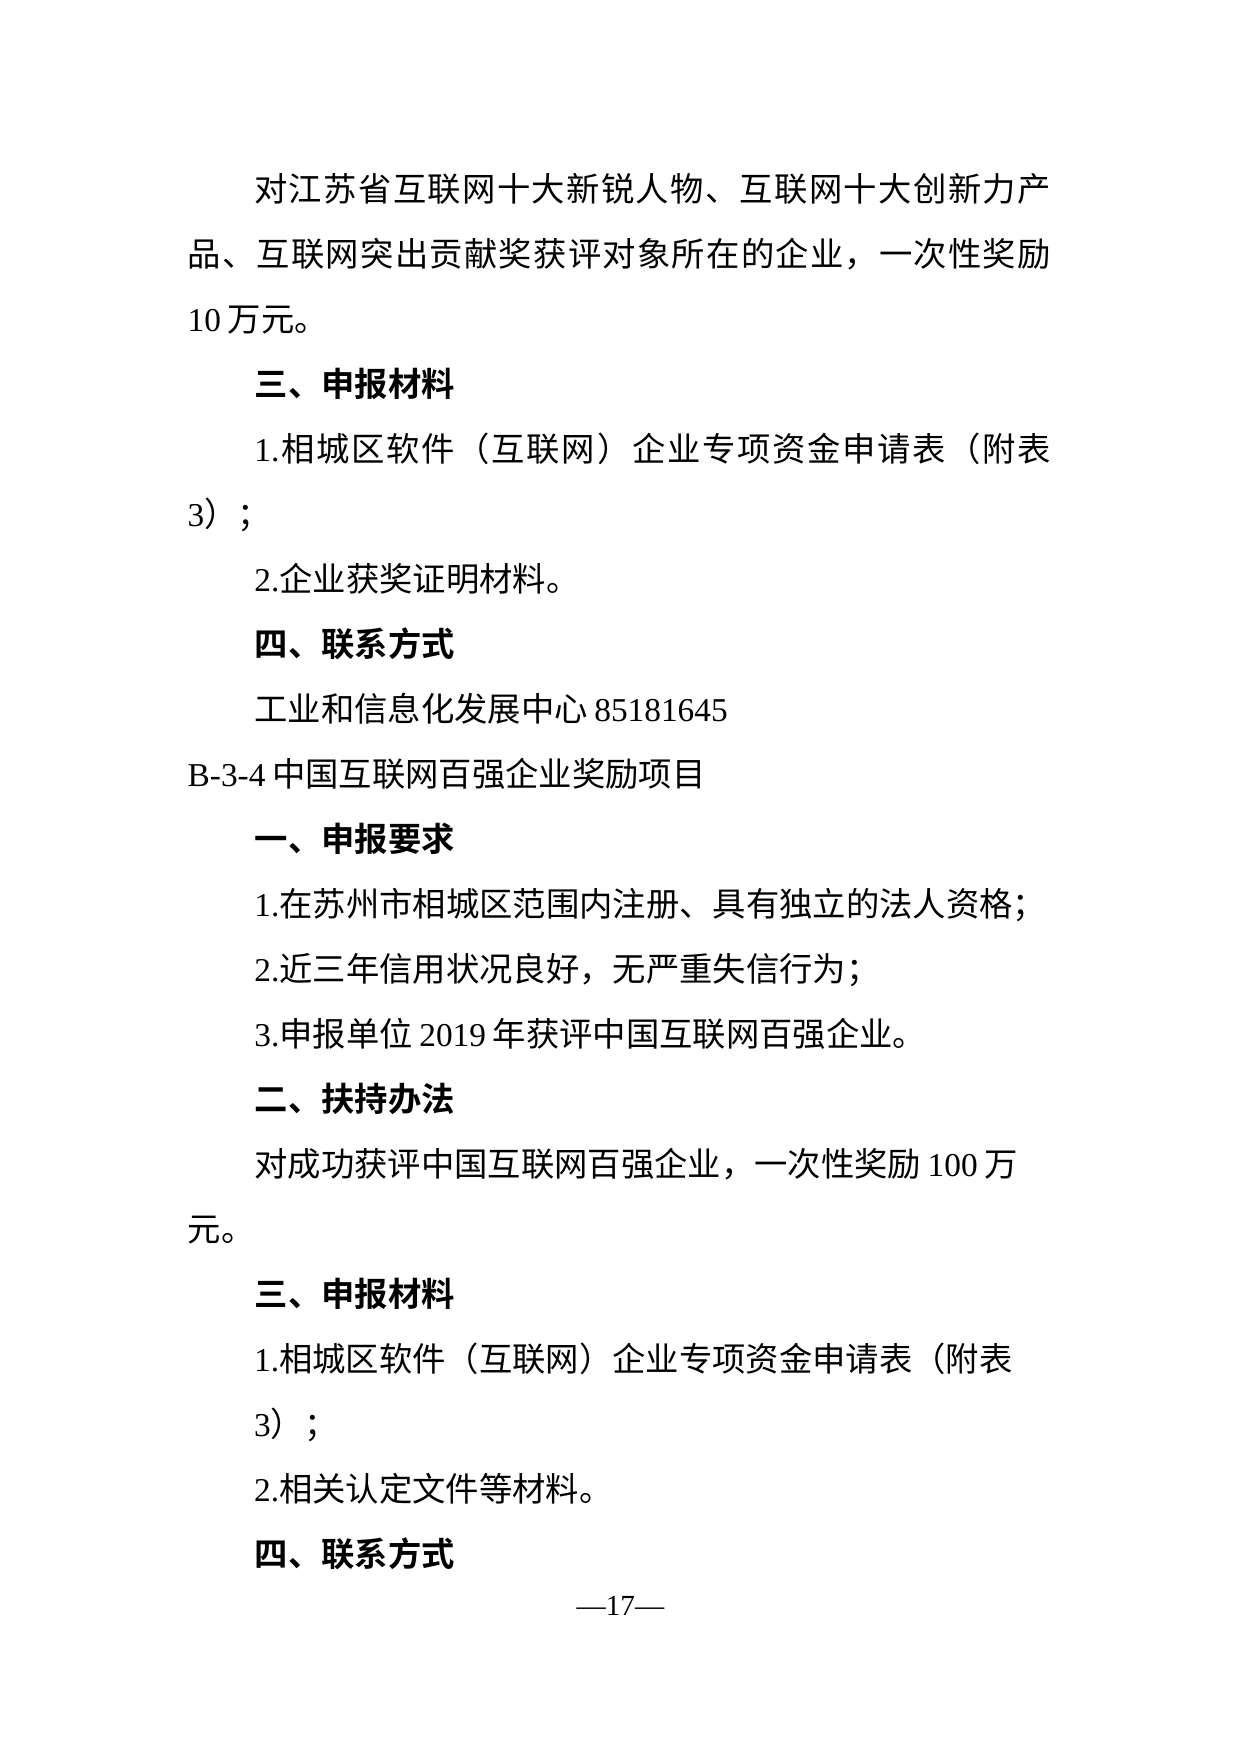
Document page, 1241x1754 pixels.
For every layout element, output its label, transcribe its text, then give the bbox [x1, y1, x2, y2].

list 2.近三年信用状况良好，无严重失信行为； [187, 934, 1053, 999]
text 3.申报单位2019年获评中国互联网百强企业。 [187, 999, 1053, 1064]
text 对江苏省互联网十大新锐人物、互联网十大创新力产品、互联网突出贡献奖获评对象所在的企业，一次性奖励10万元。 [187, 154, 1053, 349]
text 一、申报要求 [187, 804, 1053, 869]
text 三、申报材料 [187, 1259, 1053, 1324]
text 1.相城区软件（互联网）企业专项资金申请表（附表3）； [254, 1324, 1053, 1454]
text 2.相关认定文件等材料。 [254, 1454, 1053, 1519]
text 2.企业获奖证明材料。 [187, 544, 1053, 609]
text 对成功获评中国互联网百强企业，一次性奖励100万元。 [187, 1129, 1053, 1259]
subtitle B-3-4中国互联网百强企业奖励项目 [187, 739, 1053, 804]
text 三、申报材料 [187, 349, 1053, 414]
text 二、扶持办法 [187, 1064, 1053, 1129]
text 四、联系方式 [187, 1519, 1053, 1584]
list 1.在苏州市相城区范围内注册、具有独立的法人资格； [187, 869, 1053, 934]
text 工业和信息化发展中心85181645 [187, 674, 1053, 739]
text 1.相城区软件（互联网）企业专项资金申请表（附表3）； [187, 414, 1053, 544]
text 四、联系方式 [187, 609, 1053, 674]
